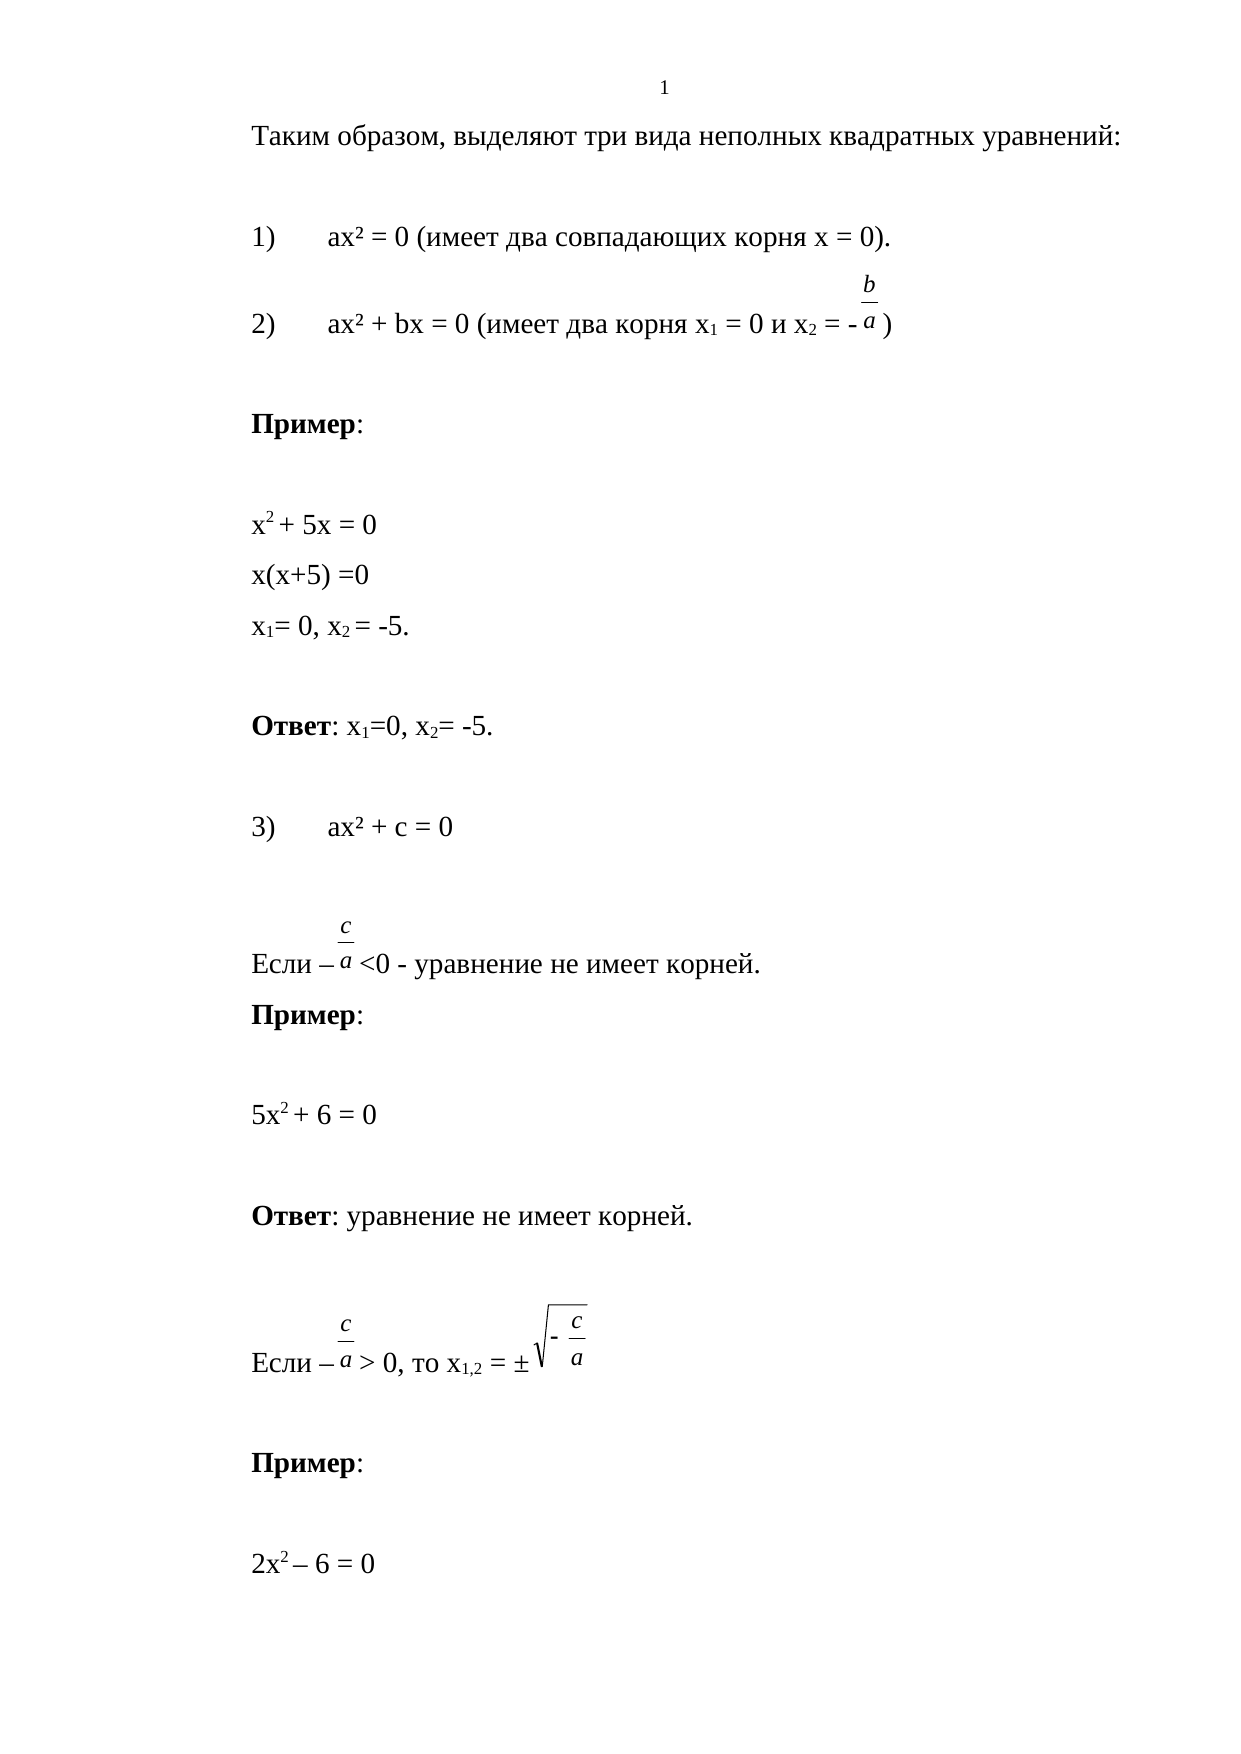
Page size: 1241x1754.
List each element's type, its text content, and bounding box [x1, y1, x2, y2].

list ax² + c = 0 [177, 809, 1152, 843]
text Если –<0 - уравнение не имеет корней. [177, 910, 1152, 980]
text Ответ: x1=0, x2= -5. [177, 708, 1152, 742]
text 2x2 – 6 = 0 [177, 1546, 1152, 1580]
text x1= 0, x2 = -5. [177, 608, 1152, 641]
list ax² = 0 (имеет два совпадающих корня x = 0). [177, 219, 1152, 252]
text Пример: [177, 997, 1152, 1030]
text Если –> 0, то x1,2 = ± [177, 1299, 1152, 1378]
text x(x+5) =0 [177, 557, 1152, 591]
text 5x2 + 6 = 0 [177, 1097, 1152, 1131]
text x2 + 5x = 0 [177, 507, 1152, 541]
text Пример: [177, 1446, 1152, 1479]
text Ответ: уравнение не имеет корней. [177, 1198, 1152, 1232]
text Пример: [177, 407, 1152, 440]
text Таким образом, выделяют три вида неполных квадратных уравнений: [177, 118, 1152, 152]
list ax² + bx = 0 (имеет два корня x1 = 0 и x2 = -) [177, 269, 1152, 339]
